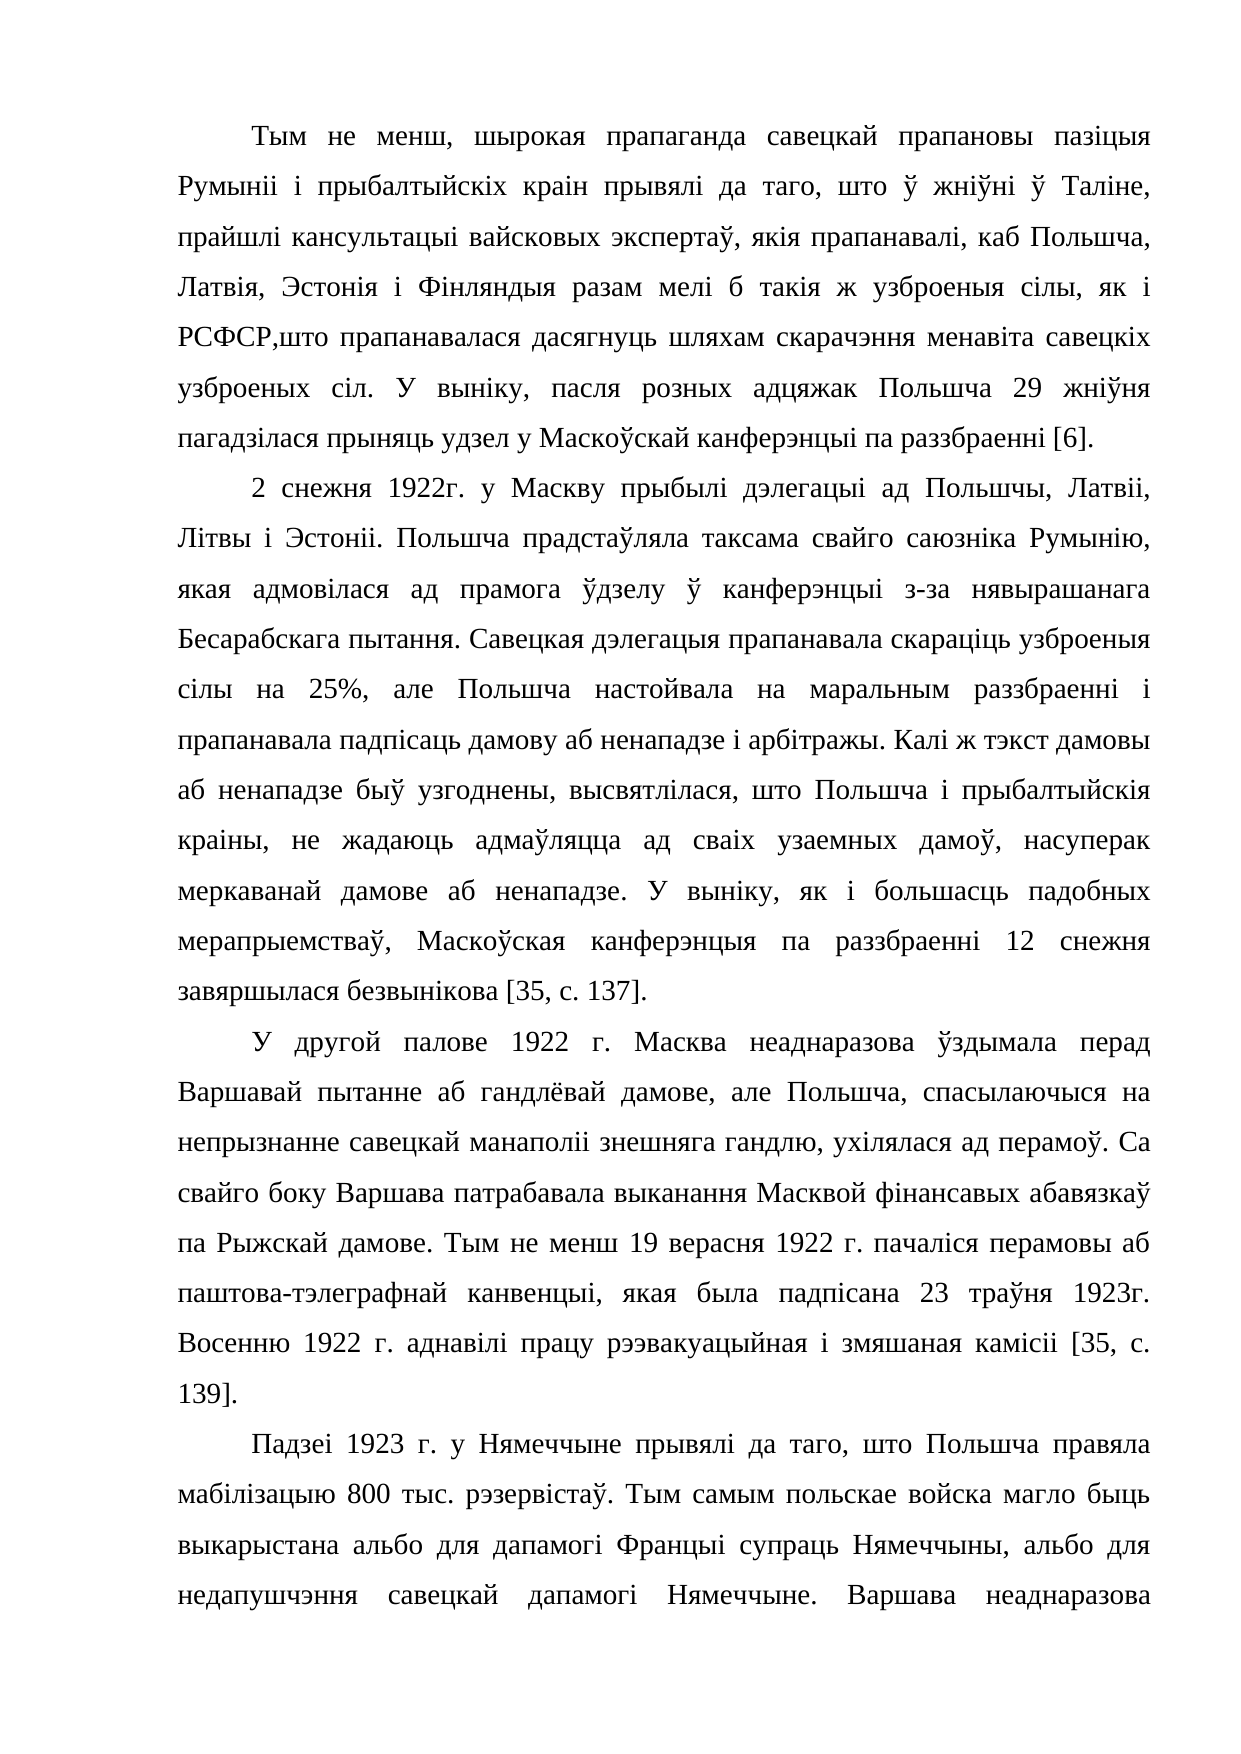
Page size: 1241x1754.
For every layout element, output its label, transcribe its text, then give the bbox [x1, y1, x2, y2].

text Тым не менш, шырокая прапаганда савецкай прапановы пазіцыя Румыніі і прыбалтыйскіх краін прывялі да таго, што ў жніўні ў Таліне, прайшлі кансультацыі вайсковых экспертаў, якія прапанавалі, каб Польшча, Латвія, Эстонія і Фінляндыя разам мелі б такія ж узброеныя сілы, як і РСФСР,што прапанавалася дасягнуць шляхам скарачэння менавіта савецкіх узброеных сіл. У выніку, пасля розных адцяжак Польшча 29 жніўня пагадзілася прыняць удзел у Маскоўскай канферэнцыі па раззбраенні [6]. [177, 118, 1152, 453]
text 2 снежня 1922г. у Маскву прыбылi дэлегацыі ад Польшчы, Латвіі, Літвы і Эстоніі. Польшча прадстаўляла таксама свайго саюзніка Румынію, якая адмовілася ад прамога ўдзелу ў канферэнцыі з-за нявырашанага Бесарабскага пытання. Савецкая дэлегацыя прапанавала скараціць узброеныя сілы на 25%, але Польшча настойвала на маральным раззбраенні і прапанавала падпісаць дамову аб ненападзе і арбітражы. Калі ж тэкст дамовы аб ненападзе быў узгоднены, высвятлілася, што Польшча і прыбалтыйскія краіны, не жадаюць адмаўляцца ад сваіх узаемных дамоў, насуперак меркаванай дамове аб ненападзе. У выніку, як і большасць падобных мерапрыемстваў, Маскоўская канферэнцыя па раззбраенні 12 снежня завяршылася безвынікова [35, с. 137]. [177, 470, 1152, 1007]
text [177, 1426, 1152, 1611]
text У другой палове 1922 г. Масква неаднаразова ўздымала перад Варшавай пытанне аб гандлёвай дамове, але Польшча, спасылаючыся на непрызнанне савецкай манаполіі знешняга гандлю, ухілялася ад перамоў. Са свайго боку Варшава патрабавала выканання Масквой фінансавых абавязкаў па Рыжскай дамове. Тым не менш 19 верасня 1922 г. пачаліся перамовы аб паштова-тэлеграфнай канвенцыі, якая была падпісана 23 траўня 1923г. Восенню 1922 г. аднавілі працу рээвакуацыйная і змяшаная камісіі [35, с. 139]. [177, 1024, 1152, 1409]
